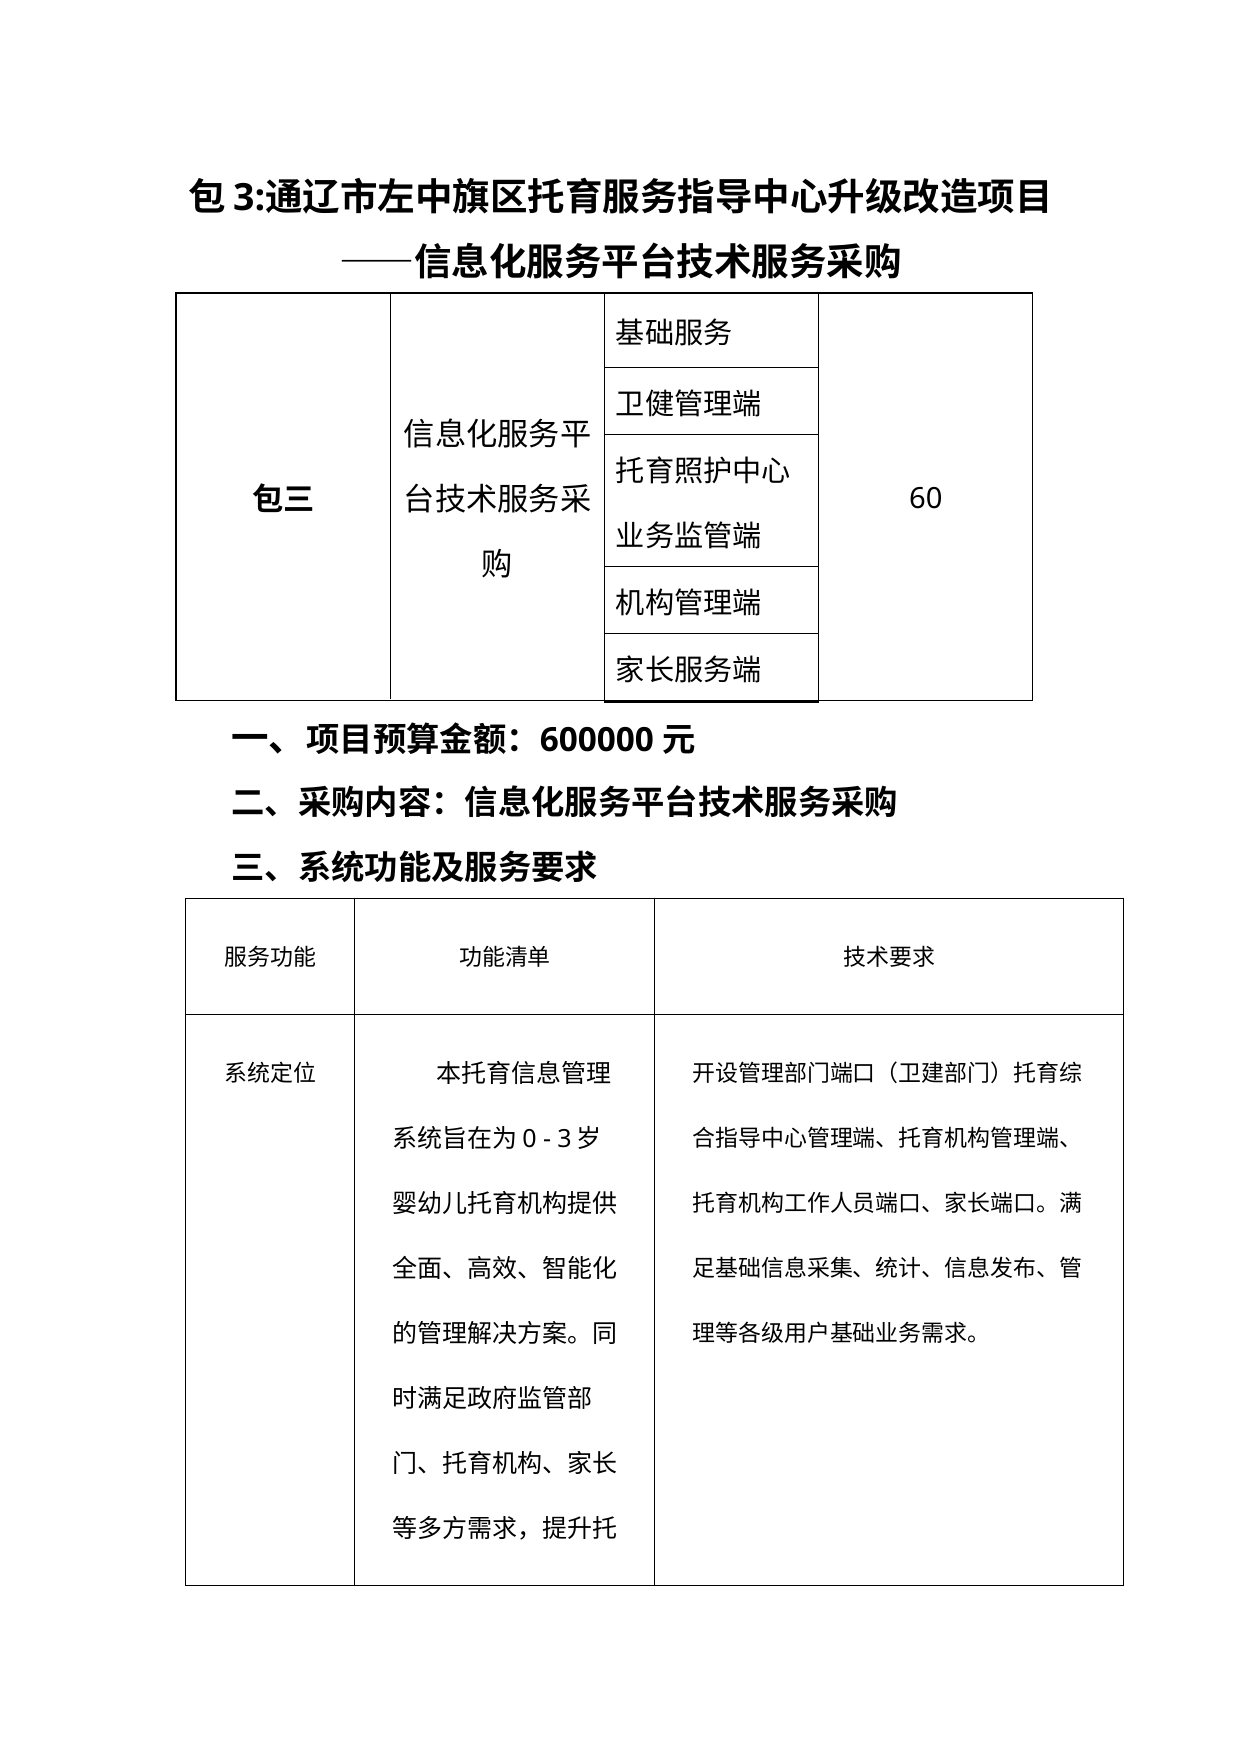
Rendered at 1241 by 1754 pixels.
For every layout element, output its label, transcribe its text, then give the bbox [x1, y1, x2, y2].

table_header 功能清单 [355, 899, 654, 1013]
table_cell 系统定位 [186, 1015, 354, 1584]
table_cell 卫健管理端 [605, 368, 818, 434]
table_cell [655, 1015, 1123, 1584]
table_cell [355, 1015, 654, 1584]
text 包3:通辽市左中旗区托育服务指导中心升级改造项目——信息化服务平台技术服务采购 [187, 162, 1053, 292]
table_cell 托育照护中心业务监管端 [605, 435, 818, 566]
table_header 基础服务 [605, 294, 818, 367]
table_header 技术要求 [655, 899, 1123, 1013]
list 系统功能及服务要求 [187, 832, 1053, 897]
table_header 服务功能 [186, 899, 354, 1013]
list 项目预算金额：600000 元 [187, 702, 1053, 767]
table_cell 家长服务端 [605, 634, 818, 700]
list 采购内容：信息化服务平台技术服务采购 [187, 767, 1053, 832]
table_header 信息化服务平台技术服务采购 [390, 294, 604, 700]
table_header 包三 [177, 294, 390, 700]
table_cell 机构管理端 [605, 567, 818, 633]
table_header 60 [819, 294, 1032, 700]
